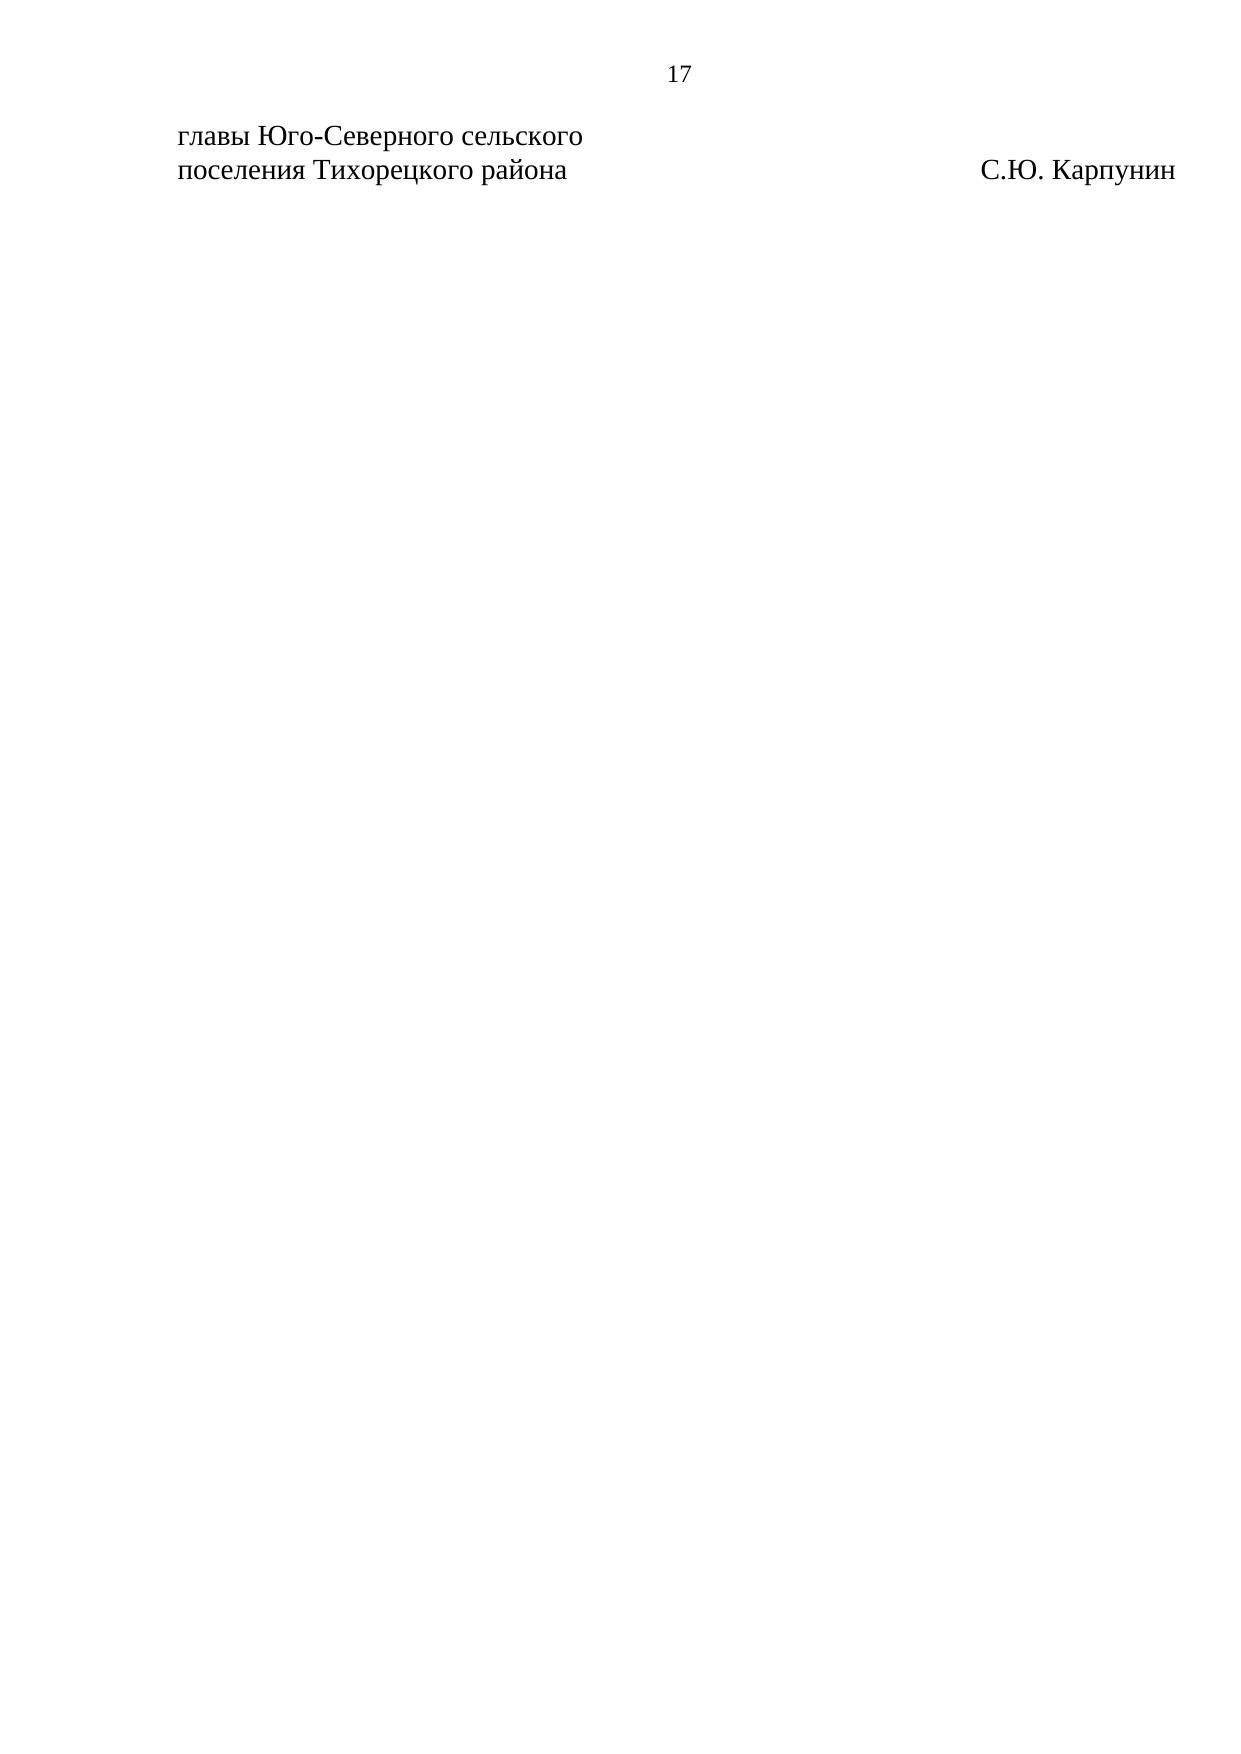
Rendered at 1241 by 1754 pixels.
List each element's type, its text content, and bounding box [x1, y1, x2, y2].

text главы Юго-Северного сельского [177, 118, 1181, 152]
text поселения Тихорецкого района С.Ю. Карпунин [177, 152, 1181, 185]
